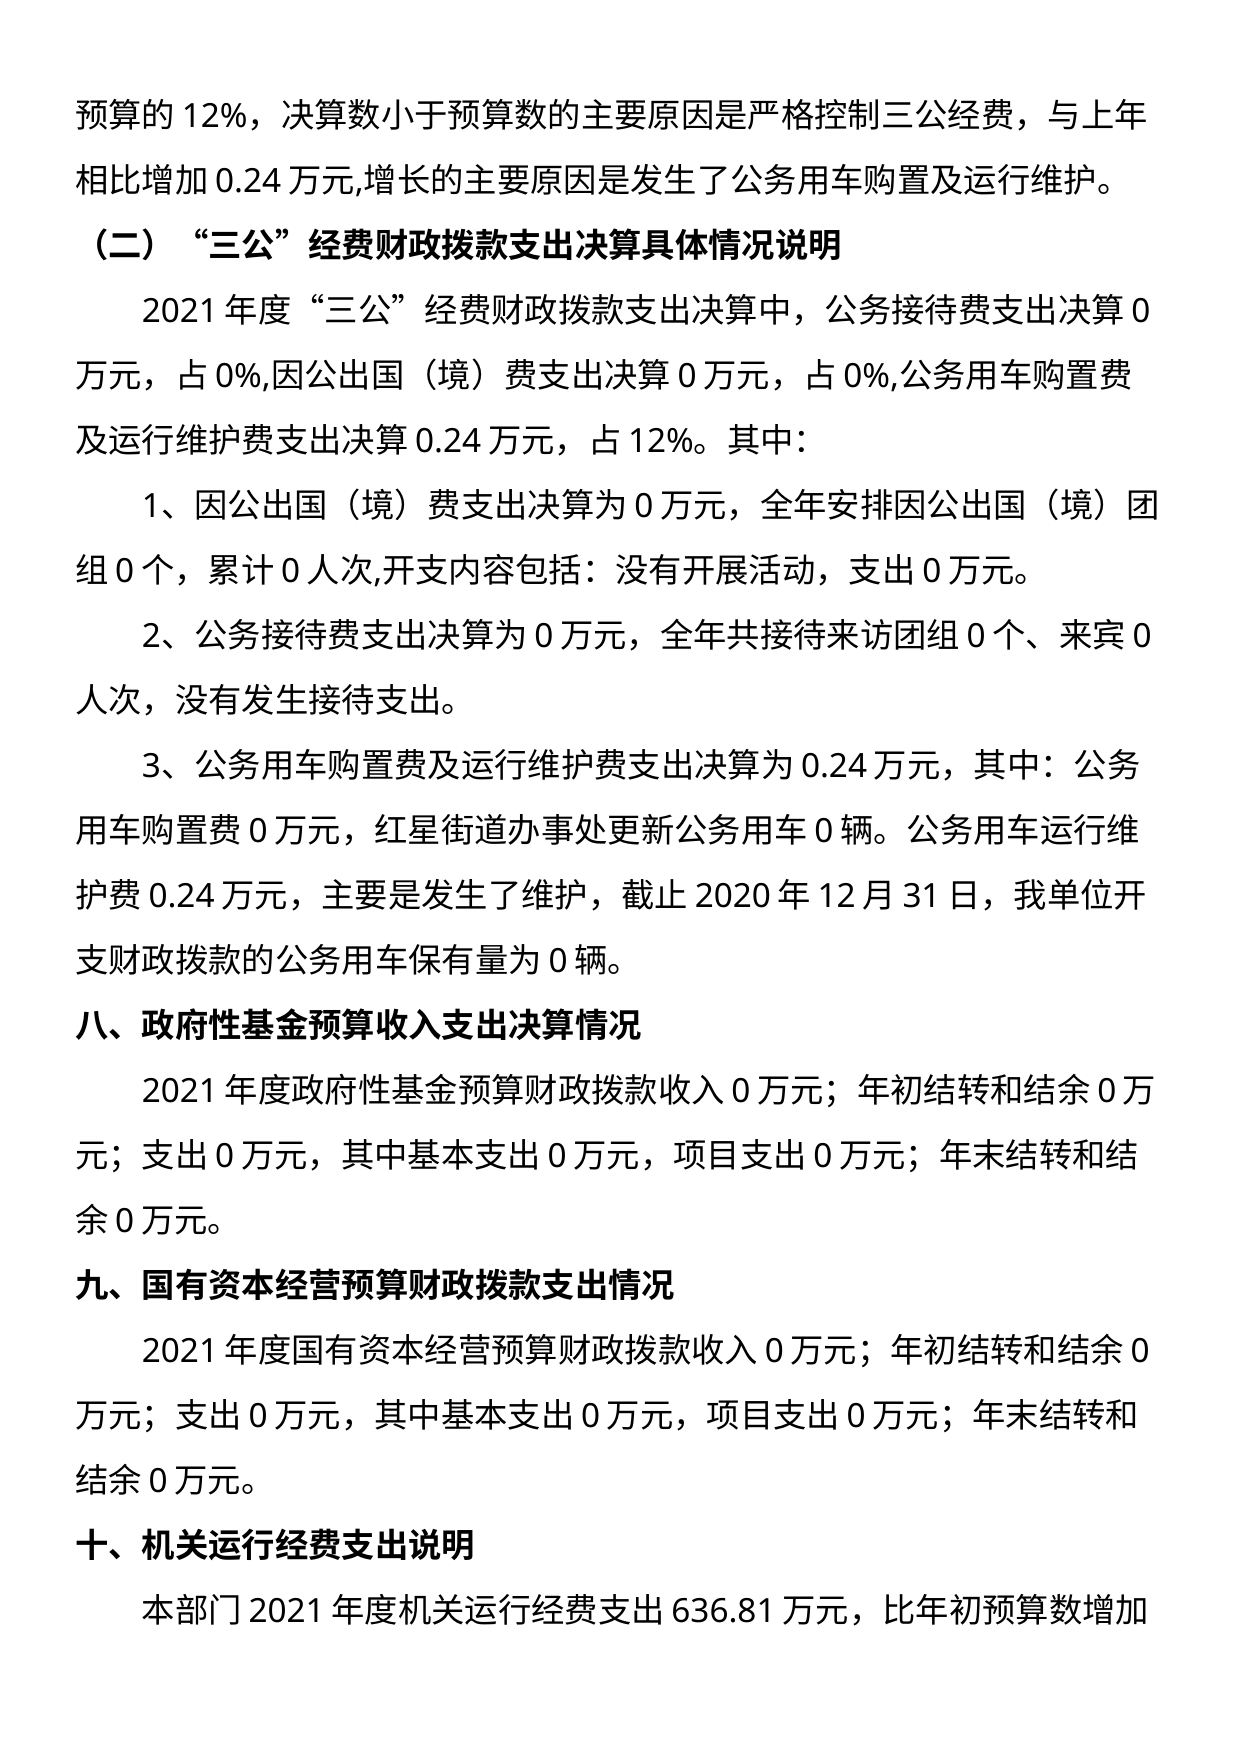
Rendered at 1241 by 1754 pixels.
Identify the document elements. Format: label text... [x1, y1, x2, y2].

text 八、政府性基金预算收入支出决算情况 [75, 991, 1165, 1056]
text 1、因公出国（境）费支出决算为0万元，全年安排因公出国（境）团组0个，累计0人次,开支内容包括：没有开展活动，支出0万元。 [75, 471, 1165, 601]
text 3、公务用车购置费及运行维护费支出决算为0.24万元，其中：公务用车购置费0万元，红星街道办事处更新公务用车0辆。公务用车运行维护费0.24万元，主要是发生了维护，截止2020年12月31日，我单位开支财政拨款的公务用车保有量为0辆。 [75, 731, 1165, 991]
text 十、机关运行经费支出说明 [75, 1511, 1165, 1576]
text 2021年度国有资本经营预算财政拨款收入0万元；年初结转和结余0万元；支出0万元，其中基本支出0万元，项目支出0万元；年末结转和结余0万元。 [75, 1316, 1165, 1511]
text 2021年度“三公”经费财政拨款支出决算中，公务接待费支出决算0万元，占0%,因公出国（境）费支出决算0万元，占0%,公务用车购置费及运行维护费支出决算0.24万元，占12%。其中： [75, 276, 1165, 471]
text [75, 1576, 1165, 1641]
text 2021年度政府性基金预算财政拨款收入0万元；年初结转和结余0万元；支出0万元，其中基本支出0万元，项目支出0万元；年末结转和结余0万元。 [75, 1056, 1165, 1251]
text 九、国有资本经营预算财政拨款支出情况 [75, 1251, 1165, 1316]
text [75, 81, 1165, 211]
text （二）“三公”经费财政拨款支出决算具体情况说明 [75, 211, 1165, 276]
text 2、公务接待费支出决算为0万元，全年共接待来访团组0个、来宾0人次，没有发生接待支出。 [75, 601, 1165, 731]
